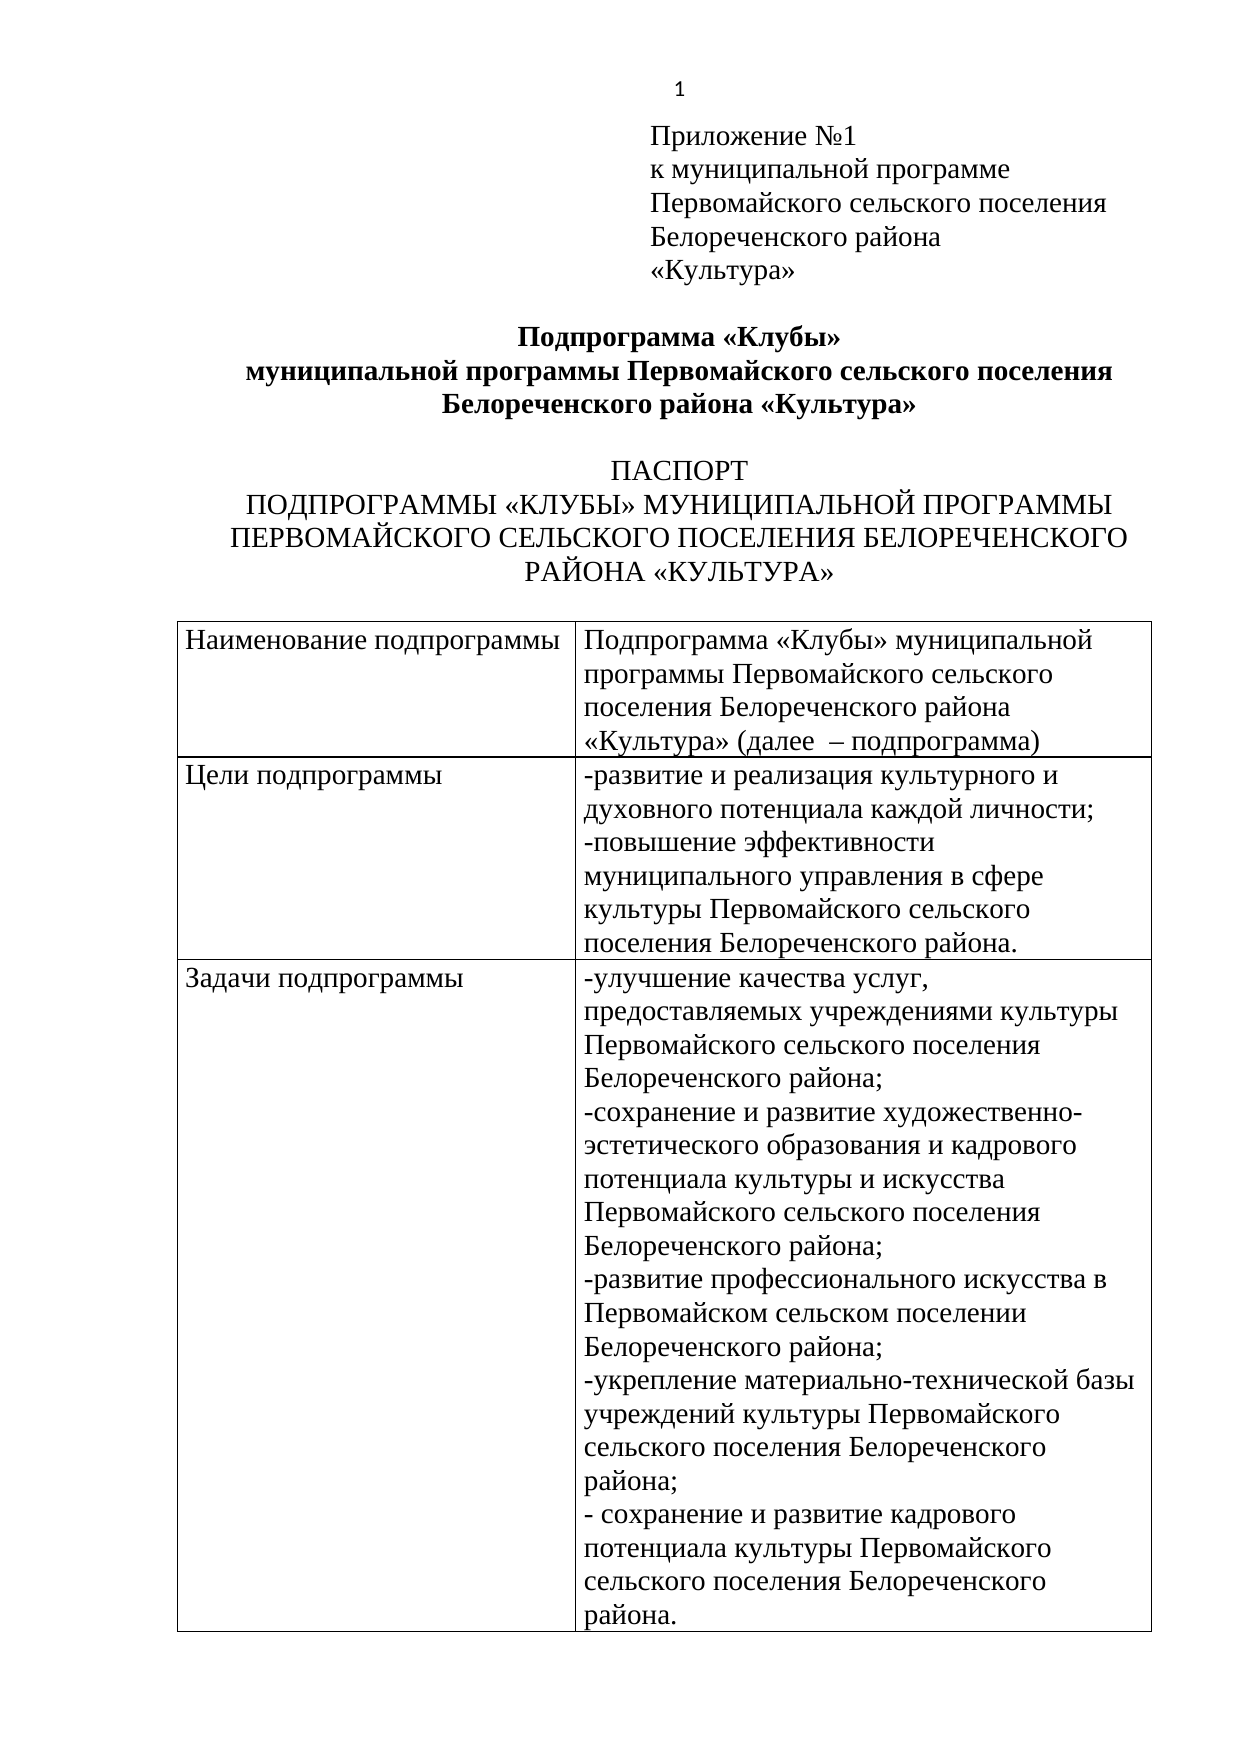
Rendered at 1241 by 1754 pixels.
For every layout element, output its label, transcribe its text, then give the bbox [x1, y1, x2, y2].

text Приложение №1 [650, 118, 1181, 152]
text «Культура» [650, 252, 1181, 286]
table_header Наименование подпрограммы [178, 622, 575, 756]
text ПОДПРОГРАММЫ «КЛУБЫ» МУНИЦИПАЛЬНОЙ ПРОГРАММЫ ПЕРВОМАЙСКОГО СЕЛЬСКОГО ПОСЕЛЕНИЯ БЕЛОРЕЧЕНСКОГО РАЙОНА «КУЛЬТУРА» [177, 487, 1181, 588]
table_cell -улучшение качества услуг, предоставляемых учреждениями культуры Первомайского сельского поселения Белореченского района; -сохранение и развитие художественно-эстетического образования и кадрового потенциала культуры и искусства Первомайского сельского поселения Белореченского района; -развитие профессионального искусства в Первомайском сельском поселении Белореченского района; -укрепление материально-технической базы учреждений культуры Первомайского сельского поселения Белореченского района; - сохранение и развитие кадрового потенциала культуры Первомайского сельского поселения Белореченского района. [576, 960, 1151, 1631]
text Подпрограмма «Клубы» [177, 319, 1181, 353]
table_cell Цели подпрограммы [178, 758, 575, 959]
text ПАСПОРТ [177, 453, 1181, 487]
text Первомайского сельского поселения Белореченского района [650, 185, 1181, 252]
table_cell Задачи подпрограммы [178, 960, 575, 1631]
table_header Подпрограмма «Клубы» муниципальной программы Первомайского сельского поселения Белореченского района «Культура» (далее – подпрограмма) [576, 622, 1151, 756]
text муниципальной программы Первомайского сельского поселения Белореченского района «Культура» [177, 353, 1181, 420]
text к муниципальной программе [650, 152, 1181, 185]
table_cell -развитие и реализация культурного и духовного потенциала каждой личности; -повышение эффективности муниципального управления в сфере культуры Первомайского сельского поселения Белореченского района. [576, 758, 1151, 959]
